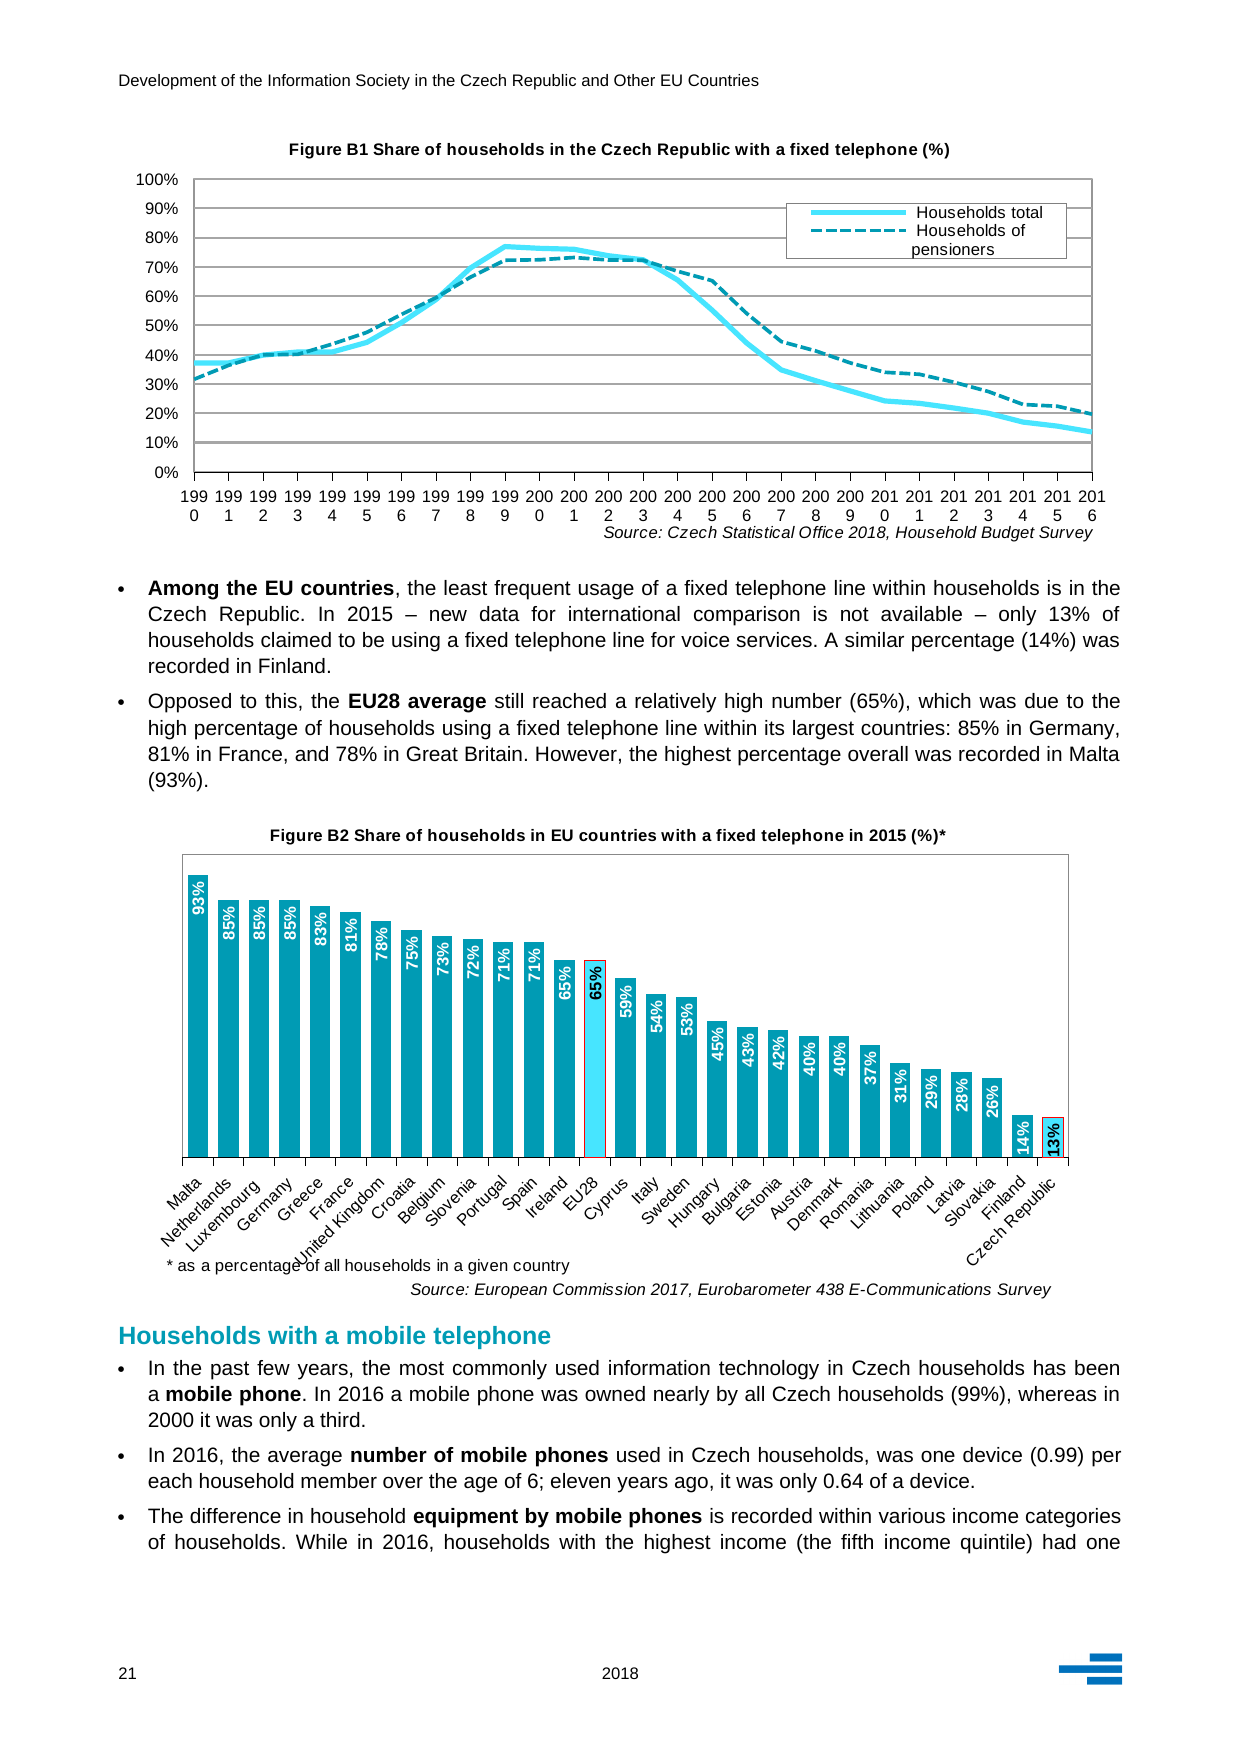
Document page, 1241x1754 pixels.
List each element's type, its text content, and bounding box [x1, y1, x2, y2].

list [118, 1504, 1122, 1554]
list Opposed to this, the EU28 average still reached a relatively high number (65%), which was due to the high percentage of households using a fixed telephone line within its largest countries: 85% in Germany, 81% in France, and 78% in Great Britain. However, the highest percentage overall was recorded in Malta (93%). [118, 689, 1122, 792]
picture [1058, 1653, 1123, 1685]
list Among the EU countries, the least frequent usage of a fixed telephone line within households is in the Czech Republic. In 2015 – new data for international comparison is not available – only 13% of households claimed to be using a fixed telephone line for voice services. A similar percentage (14%) was recorded in Finland. [118, 575, 1122, 678]
list In 2016, the average number of mobile phones used in Czech households, was one device (0.99) per each household member over the age of 6; eleven years ago, it was only 0.64 of a device. [118, 1443, 1122, 1493]
subtitle Households with a mobile telephone [118, 1321, 1122, 1349]
list In the past few years, the most commonly used information technology in Czech households has been a mobile phone. In 2016 a mobile phone was owned nearly by all Czech households (99%), whereas in 2000 it was only a third. [118, 1355, 1122, 1432]
